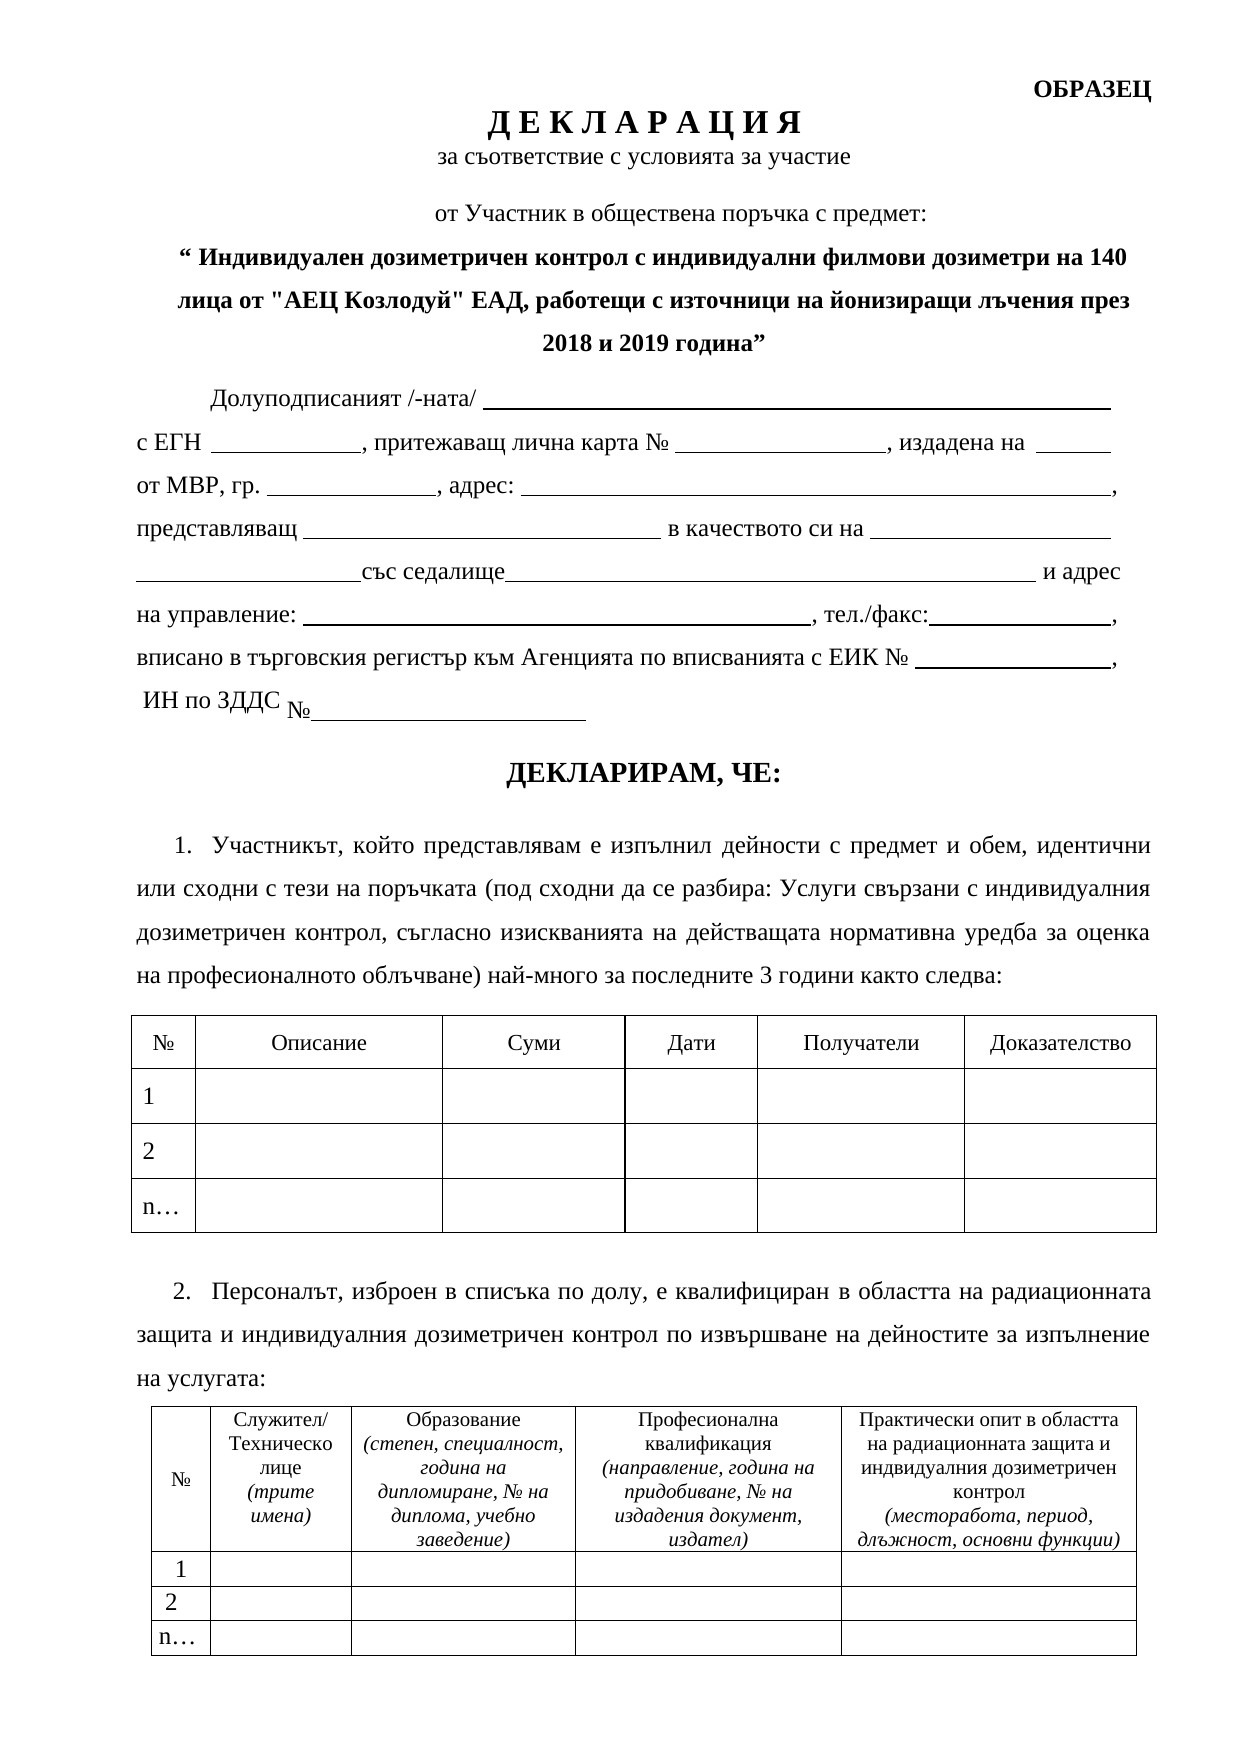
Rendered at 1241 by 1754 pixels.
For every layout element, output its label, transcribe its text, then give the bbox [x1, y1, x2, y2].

table_header № [152, 1407, 210, 1551]
table_cell [626, 1179, 757, 1232]
text от Участник в обществена поръчка с предмет: [210, 198, 1152, 227]
text от МВР, гр. , адрес: , [136, 470, 1152, 498]
table_cell 1 [152, 1552, 210, 1586]
table_cell [443, 1179, 624, 1232]
subtitle ДЕКЛАРИРАМ, ЧЕ: [136, 755, 1152, 789]
table_cell [842, 1587, 1136, 1620]
table_header Образование (степен, специалност, година на дипломиране, № на диплома, учебно заведение) [352, 1407, 575, 1551]
text Долуподписаният /-ната/ [136, 383, 1152, 412]
table_cell 2 [132, 1124, 195, 1177]
table_header Служител/ Техническо лице (трите имена) [211, 1407, 351, 1551]
table_header Практически опит в областта на радиационната защита и индвидуалния дозиметричен контрол (месторабота, период, длъжност, основни функции) [842, 1407, 1136, 1551]
table_cell [352, 1621, 575, 1655]
table_cell 2 [152, 1587, 210, 1620]
text “ Индивидуален дозиметричен контрол с индивидуални филмови дозиметри на 140 лица от "АЕЦ Козлодуй" ЕАД, работещи с източници на йонизиращи лъчения през 2018 и 2019 година” [155, 242, 1152, 357]
text с ЕГН , притежаващ лична карта № , издадена на [136, 427, 1152, 455]
table_cell [576, 1587, 841, 1620]
table_cell n… [132, 1179, 195, 1232]
table_cell [443, 1124, 624, 1177]
table_cell [758, 1069, 964, 1123]
table_header Професионална квалификация (направление, година на придобиване, № на издадения документ, издател) [576, 1407, 841, 1551]
table_cell 1 [132, 1069, 195, 1123]
table_cell [196, 1179, 442, 1232]
table_header Дати [626, 1016, 757, 1068]
table_header Описание [196, 1016, 442, 1068]
list Персоналът, изброен в списъка по долу, е квалифициран в областта на радиационната защита и индивидуалния дозиметричен контрол по извършване на дейностите за изпълнение на услугата: [136, 1276, 1152, 1391]
table_cell [965, 1179, 1156, 1232]
table_cell n… [152, 1621, 210, 1655]
table_cell [965, 1124, 1156, 1177]
table_cell [758, 1124, 964, 1177]
table_cell [443, 1069, 624, 1123]
table_header Доказателство [965, 1016, 1156, 1068]
table_cell [626, 1069, 757, 1123]
title Д Е К Л А Р А Ц И Я [136, 103, 1152, 141]
table_cell [626, 1124, 757, 1177]
text представляващ в качеството си на [136, 513, 1152, 542]
table_header Суми [443, 1016, 624, 1068]
table_cell [211, 1552, 351, 1586]
table_header Получатели [758, 1016, 964, 1068]
title за съответствие с условията за участие [136, 141, 1152, 170]
table_cell [352, 1587, 575, 1620]
list Участникът, който представлявам е изпълнил дейности с предмет и обем, идентични или сходни с тези на поръчката (под сходни да се разбира: Услуги свързани с индивидуалния дозиметричен контрол, съгласно изискванията на действащата нормативна уредба за оценка на професионалното облъчване) най-много за последните 3 години както следва: [136, 830, 1152, 988]
table_cell [842, 1552, 1136, 1586]
table_cell [965, 1069, 1156, 1123]
table_header № [132, 1016, 195, 1068]
table_cell [196, 1069, 442, 1123]
table_cell [211, 1587, 351, 1620]
text ИН по ЗДДС № [136, 685, 1152, 723]
table_cell [842, 1621, 1136, 1655]
table_cell [196, 1124, 442, 1177]
table_cell [352, 1552, 575, 1586]
table_cell [576, 1621, 841, 1655]
text със седалище и адрес [136, 556, 1152, 585]
title ОБРАЗЕЦ [136, 74, 1152, 103]
table_cell [211, 1621, 351, 1655]
table_cell [758, 1179, 964, 1232]
text на управление: , тел./факс: , вписано в търговския регистър към Агенцията по вписванията с ЕИК № , [136, 599, 1152, 671]
table_cell [576, 1552, 841, 1586]
